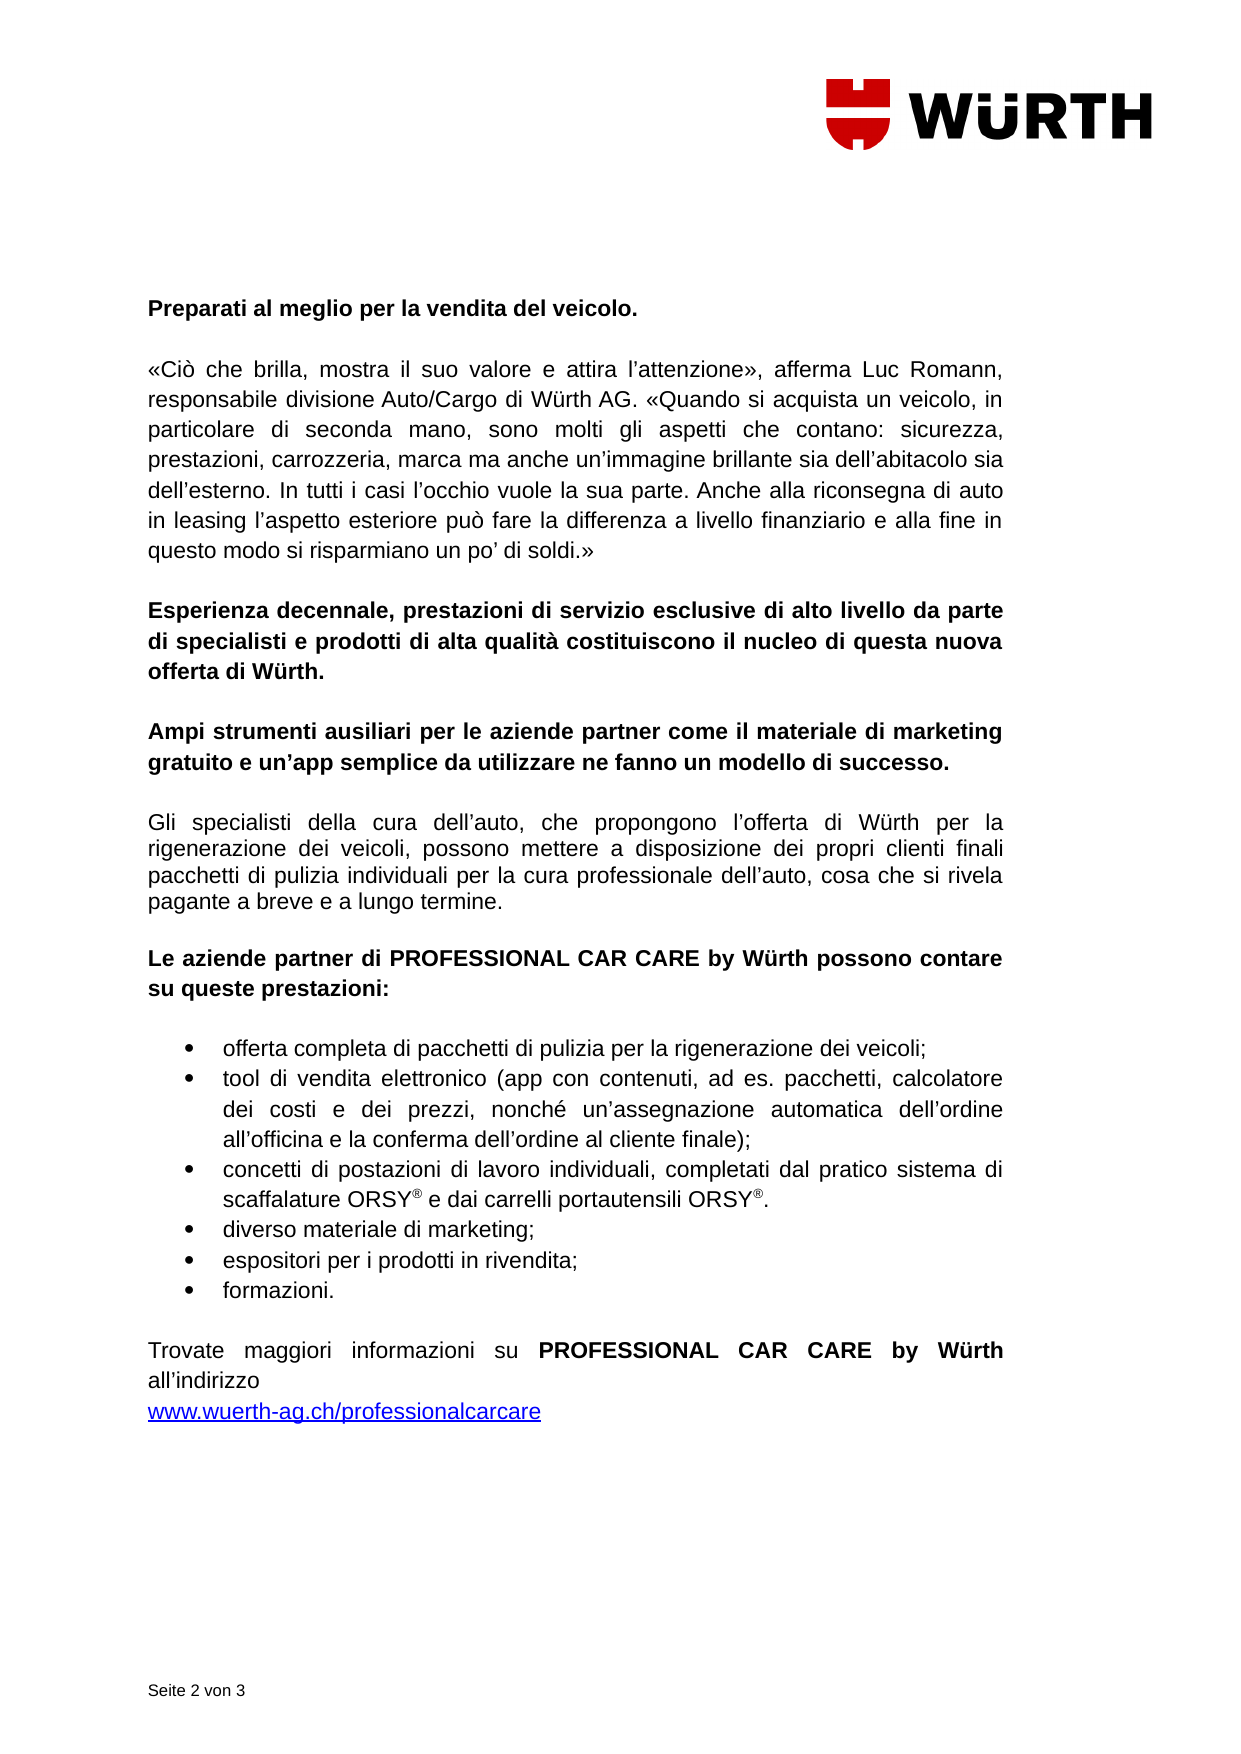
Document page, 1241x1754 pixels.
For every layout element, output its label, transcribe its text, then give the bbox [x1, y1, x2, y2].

picture [826, 79, 1152, 150]
list concetti di postazioni di lavoro individuali, completati dal pratico sistema di scaffalature ORSY® e dai carrelli portautensili ORSY®. [185, 1156, 1004, 1212]
text Gli specialisti della cura dell’auto, che propongono l’offerta di Würth per la rigenerazione dei veicoli, possono mettere a disposizione dei propri clienti finali pacchetti di pulizia individuali per la cura professionale dell’auto, cosa che si rivela pagante a breve e a lungo termine. [148, 809, 1004, 914]
list espositori per i prodotti in rivendita; [185, 1247, 1004, 1273]
text Trovate maggiori informazioni su PROFESSIONAL CAR CARE by Würth all’indirizzo [148, 1337, 1004, 1394]
list tool di vendita elettronico (app con contenuti, ad es. pacchetti, calcolatore dei costi e dei prezzi, nonché un’assegnazione automatica dell’ordine all’officina e la conferma dell’ordine al cliente finale); [185, 1065, 1004, 1152]
list offerta completa di pacchetti di pulizia per la rigenerazione dei veicoli; [185, 1035, 1004, 1061]
list diverso materiale di marketing; [185, 1216, 1004, 1243]
text Esperienza decennale, prestazioni di servizio esclusive di alto livello da parte di specialisti e prodotti di alta qualità costituiscono il nucleo di questa nuova offerta di Würth. [148, 597, 1004, 684]
text Preparati al meglio per la vendita del veicolo. [148, 295, 1004, 322]
text «Ciò che brilla, mostra il suo valore e attira l’attenzione», afferma Luc Romann, responsabile divisione Auto/Cargo di Würth AG. «Quando si acquista un veicolo, in particolare di seconda mano, sono molti gli aspetti che contano: sicurezza, prestazioni, carrozzeria, marca ma anche un’immagine brillante sia dell’abitacolo sia dell’esterno. In tutti i casi l’occhio vuole la sua parte. Anche alla riconsegna di auto in leasing l’aspetto esteriore può fare la differenza a livello finanziario e alla fine in questo modo si risparmiano un po’ di soldi.» [148, 356, 1004, 563]
text Le aziende partner di PROFESSIONAL CAR CARE by Würth possono contare su queste prestazioni: [148, 944, 1004, 1001]
list formazioni. [185, 1277, 1004, 1303]
text Ampi strumenti ausiliari per le aziende partner come il materiale di marketing gratuito e un’app semplice da utilizzare ne fanno un modello di successo. [148, 718, 1004, 775]
text www.wuerth-ag.ch/professionalcarcare [148, 1398, 1004, 1424]
